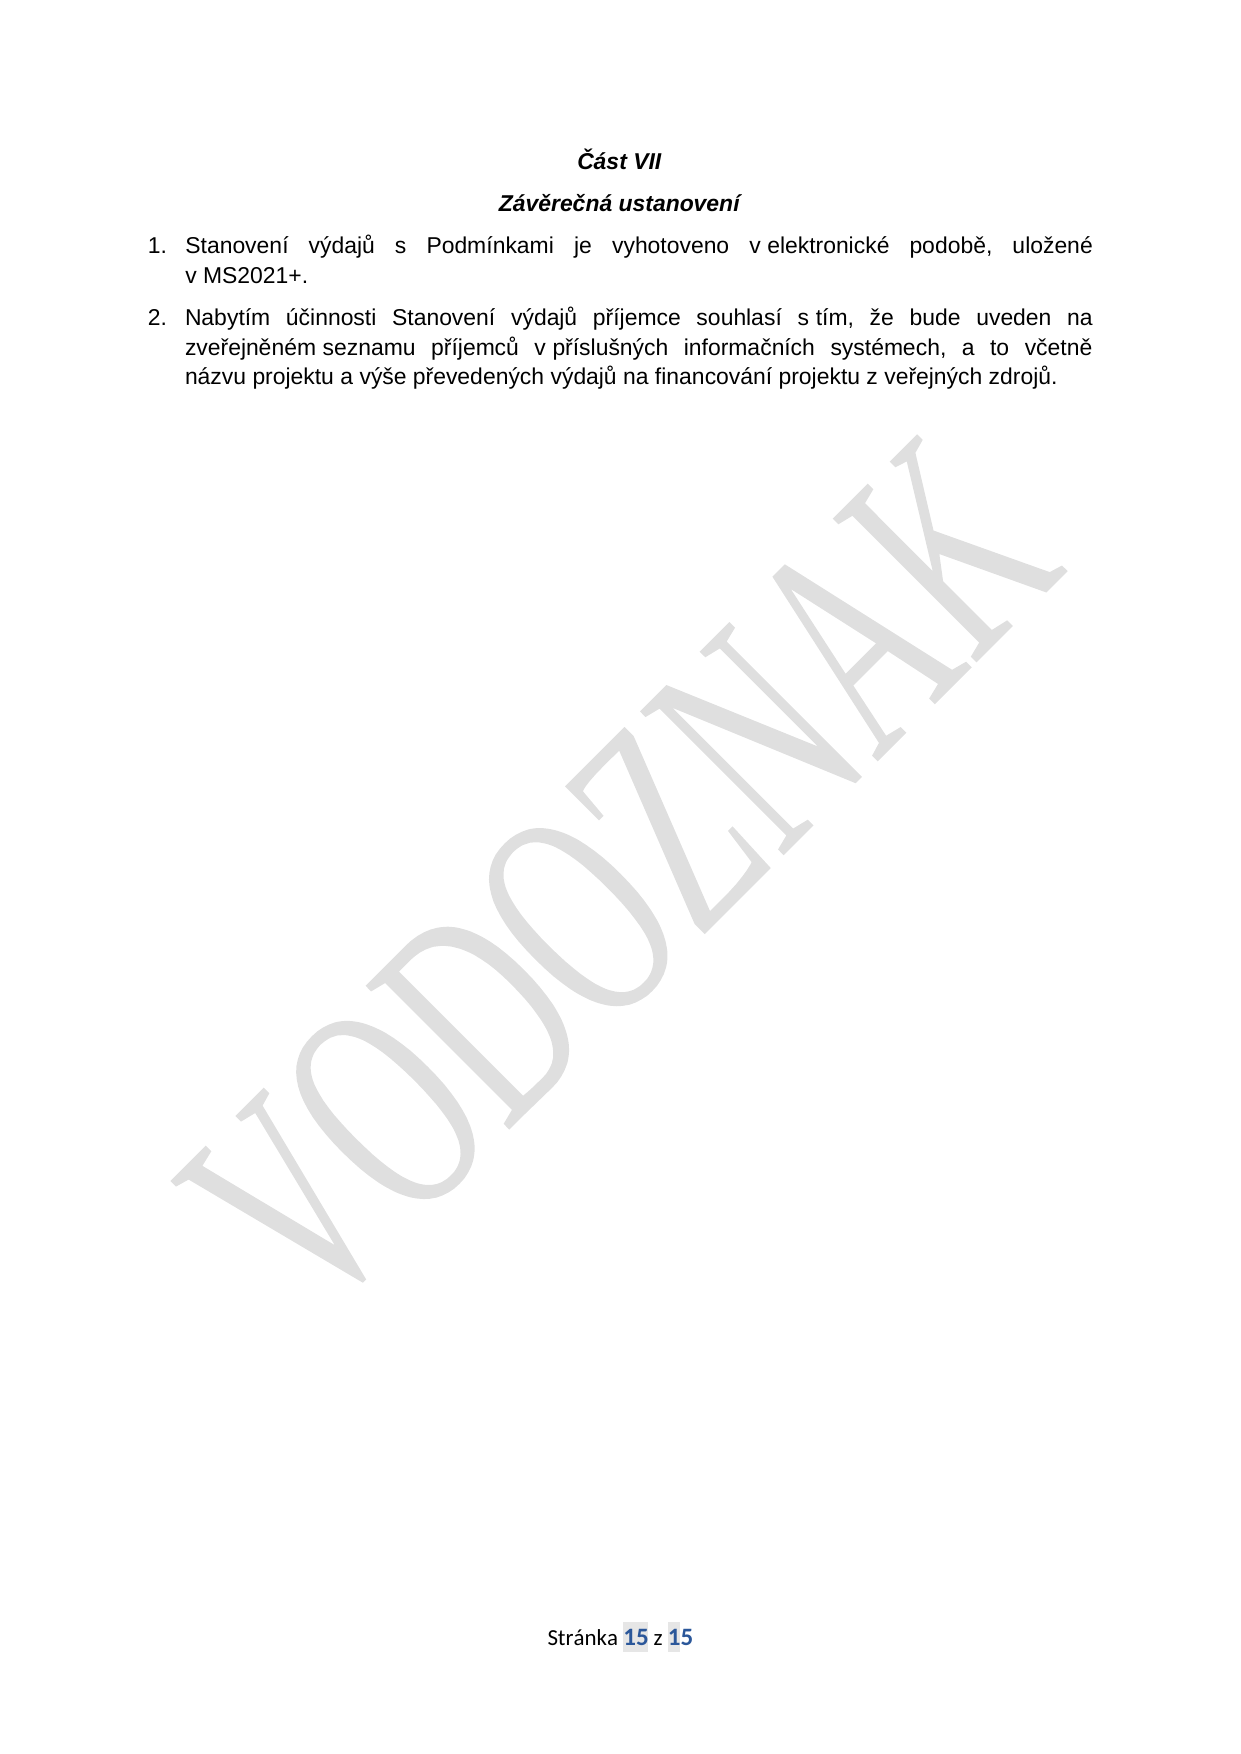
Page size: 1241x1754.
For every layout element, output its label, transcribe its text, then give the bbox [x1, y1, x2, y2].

text Část VII [148, 148, 1093, 174]
list Nabytím účinnosti Stanovení výdajů příjemce souhlasí s tím, že bude uveden na zveřejněném seznamu příjemců v příslušných informačních systémech, a to včetně názvu projektu a výše převedených výdajů na financování projektu z veřejných zdrojů. [148, 304, 1093, 389]
list Stanovení výdajů s Podmínkami je vyhotoveno v elektronické podobě, uložené v MS2021+. [148, 232, 1093, 288]
text Závěrečná ustanovení [148, 190, 1093, 216]
